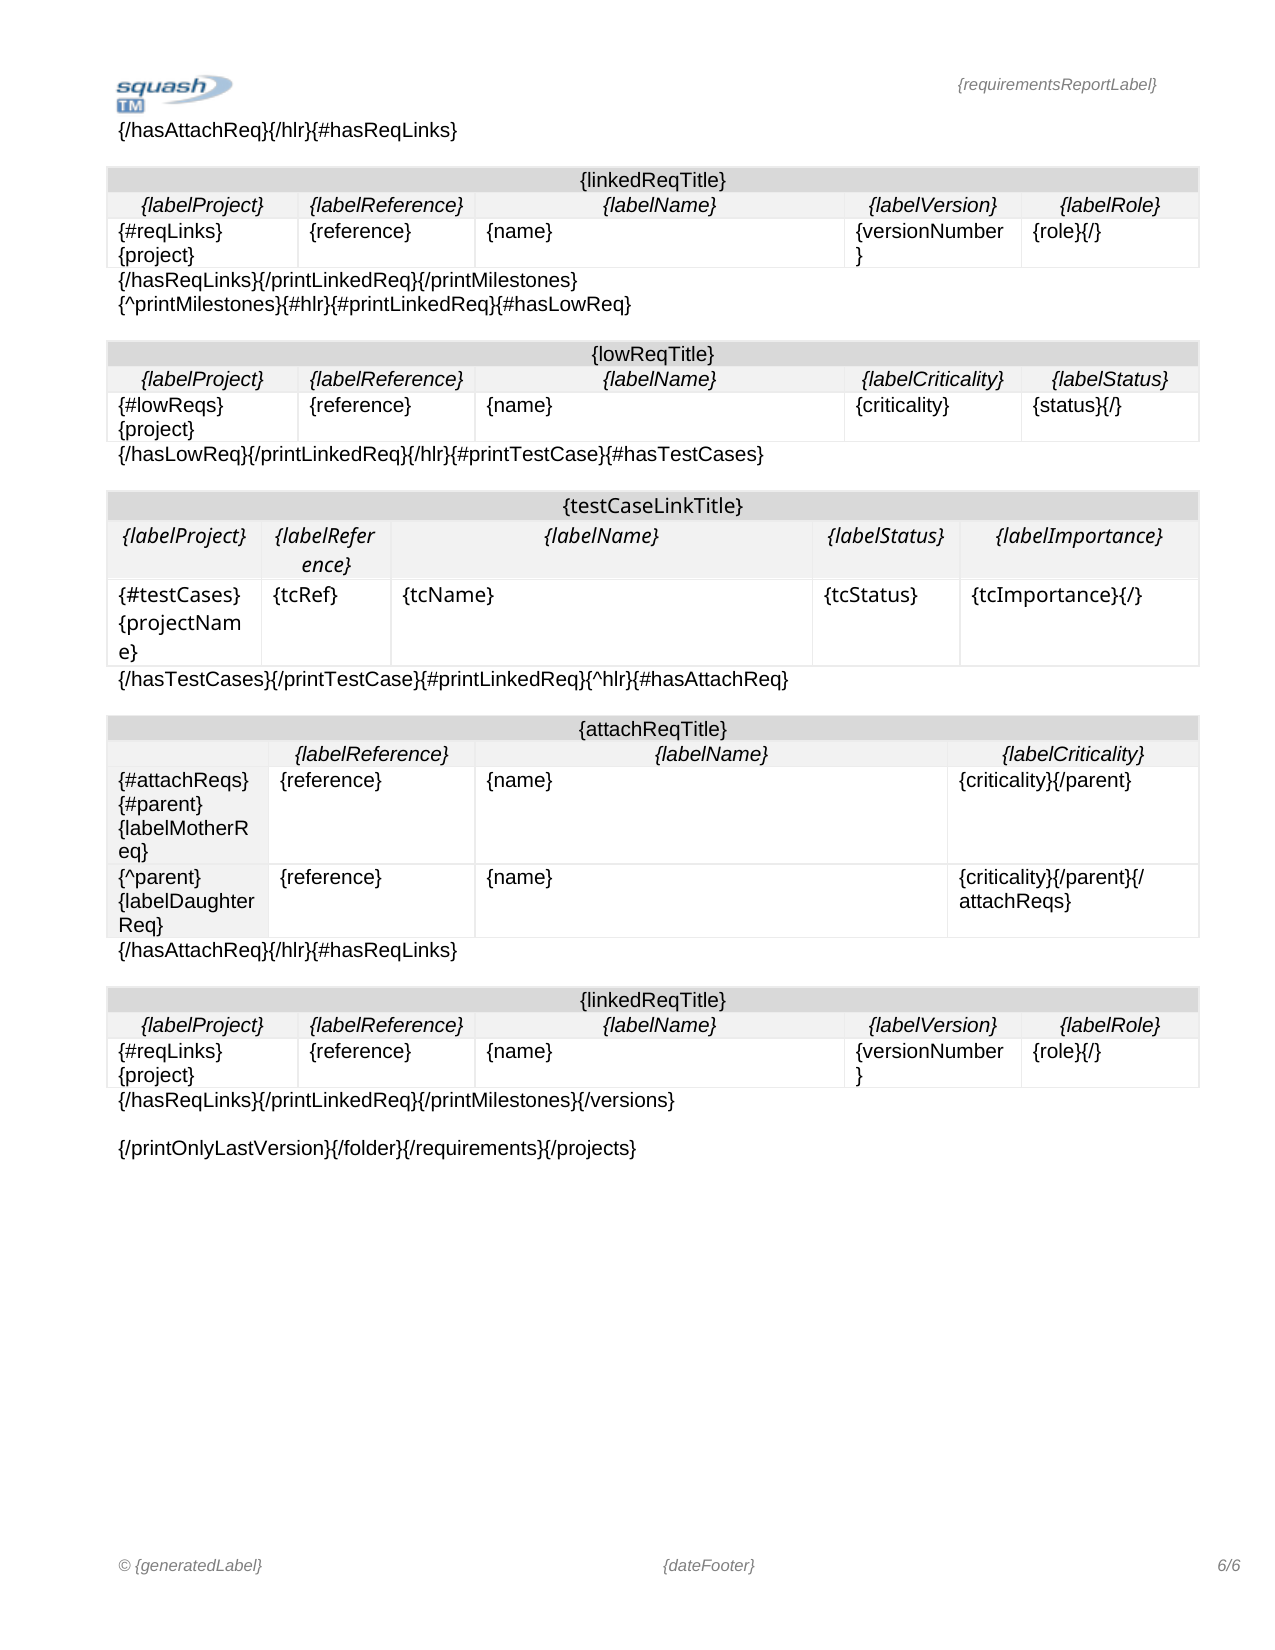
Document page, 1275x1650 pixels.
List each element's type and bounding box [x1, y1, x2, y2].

picture [111, 69, 237, 117]
